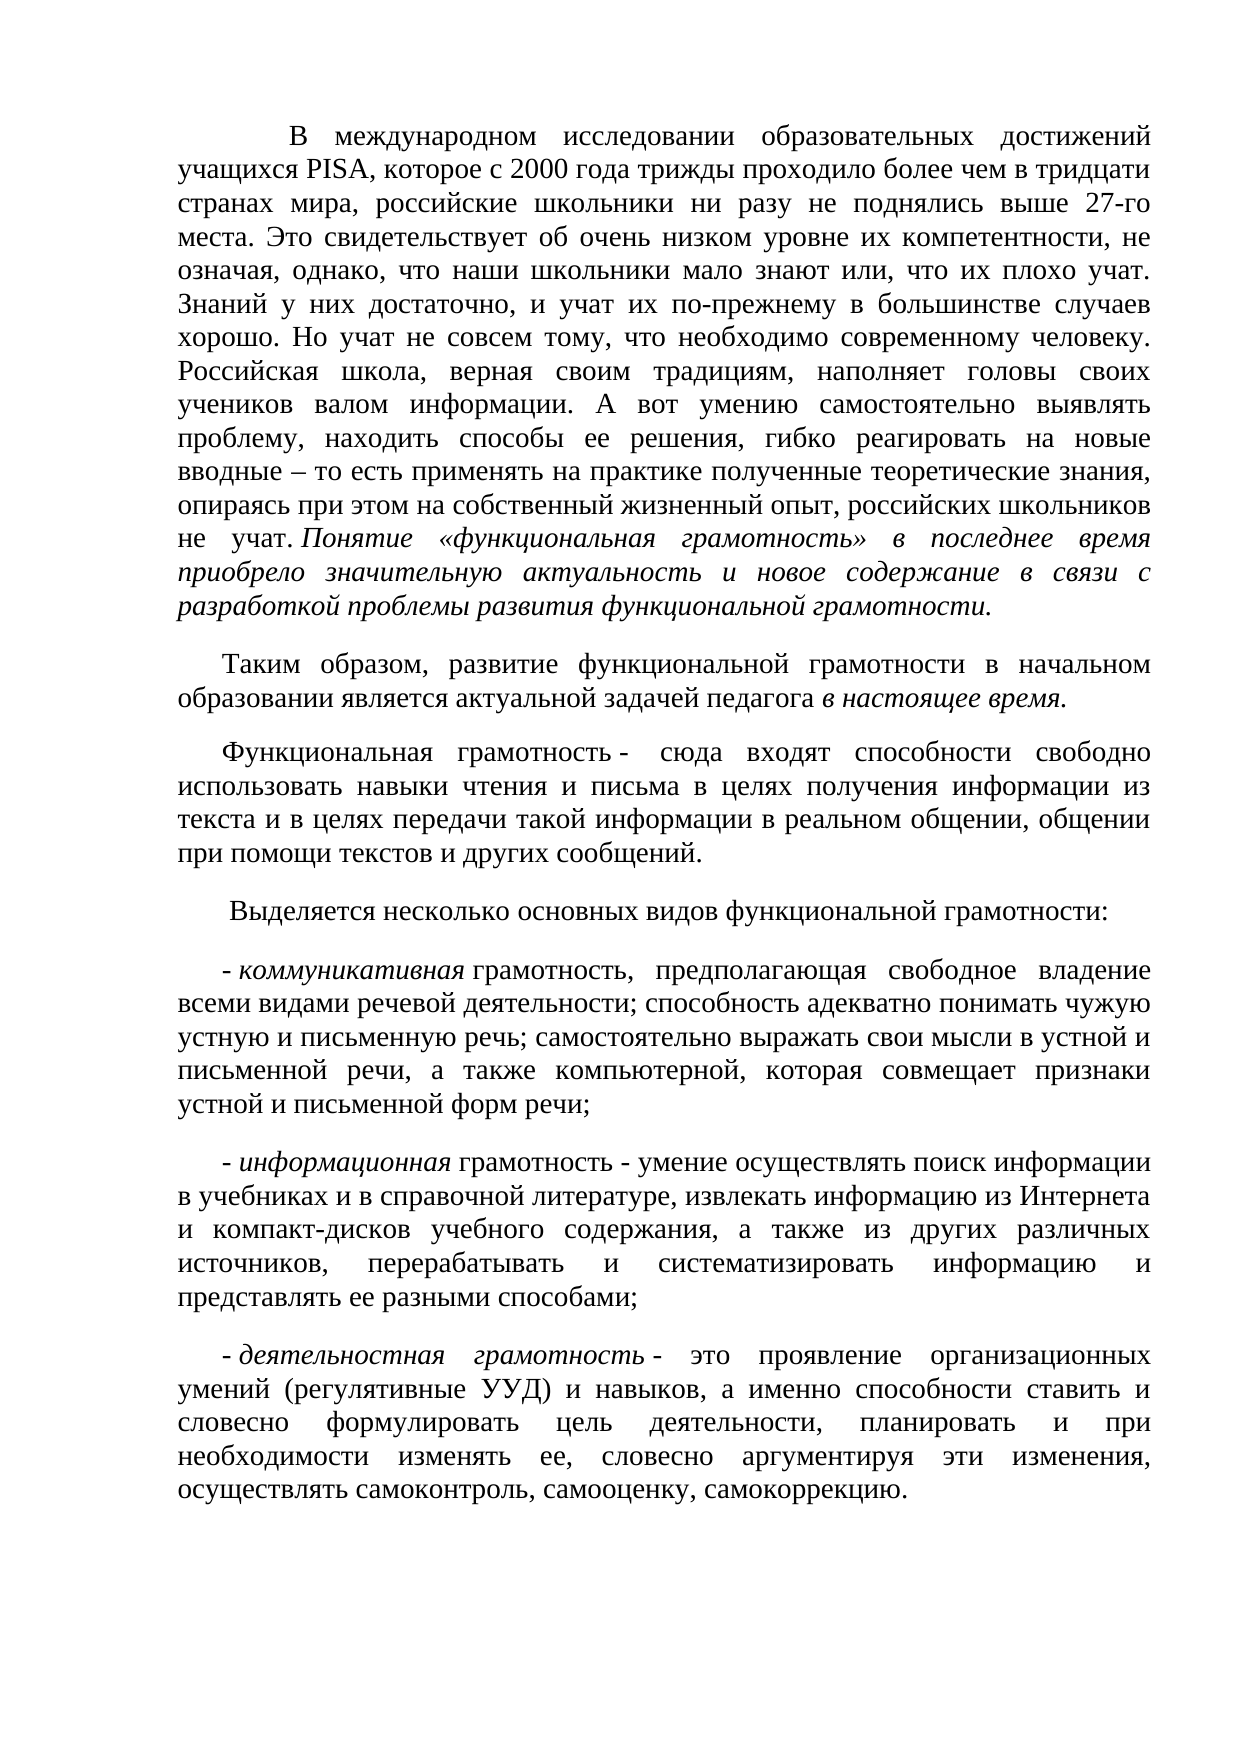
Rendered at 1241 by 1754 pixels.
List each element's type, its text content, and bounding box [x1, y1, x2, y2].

text - информационная грамотность - умение осуществлять поиск информации в учебниках и в справочной литературе, извлекать информацию из Интернета и компакт-дисков учебного содержания, а также из других различных источников, перерабатывать и систематизировать информацию и представлять ее разными способами; [177, 1144, 1152, 1312]
text - деятельностная грамотность - это проявление организационных умений (регулятивные УУД) и навыков, а именно способности ставить и словесно формулировать цель деятельности, планировать и при необходимости изменять ее, словесно аргументируя эти изменения, осуществлять самоконтроль, самооценку, самокоррекцию. [177, 1337, 1152, 1505]
text В международном исследовании образовательных достижений учащихся PISA, которое с 2000 года трижды проходило более чем в тридцати странах мира, российские школьники ни разу не поднялись выше 27-го места. Это свидетельствует об очень низком уровне их компетентности, не означая, однако, что наши школьники мало знают или, что их плохо учат. Знаний у них достаточно, и учат их по-прежнему в большинстве случаев хорошо. Но учат не совсем тому, что необходимо современному человеку. Российская школа, верная своим традициям, наполняет головы своих учеников валом информации. А вот умению самостоятельно выявлять проблему, находить способы ее решения, гибко реагировать на новые вводные – то есть применять на практике полученные теоретические знания, опираясь при этом на собственный жизненный опыт, российских школьников не учат. Понятие «функциональная грамотность» в последнее время приобрело значительную актуальность и новое содержание в связи с разработкой проблемы развития функциональной грамотности. [177, 118, 1152, 621]
text Функциональная грамотность - сюда входят способности свободно использовать навыки чтения и письма в целях получения информации из текста и в целях передачи такой информации в реальном общении, общении при помощи текстов и других сообщений. [177, 734, 1152, 868]
text Выделяется несколько основных видов функциональной грамотности: [177, 893, 1152, 927]
text - коммуникативная грамотность, предполагающая свободное владение всеми видами речевой деятельности; способность адекватно понимать чужую устную и письменную речь; самостоятельно выражать свои мысли в устной и письменной речи, а также компьютерной, которая совмещает признаки устной и письменной форм речи; [177, 952, 1152, 1119]
text Таким образом, развитие функциональной грамотности в начальном образовании является актуальной задачей педагога в настоящее время. [177, 646, 1152, 713]
